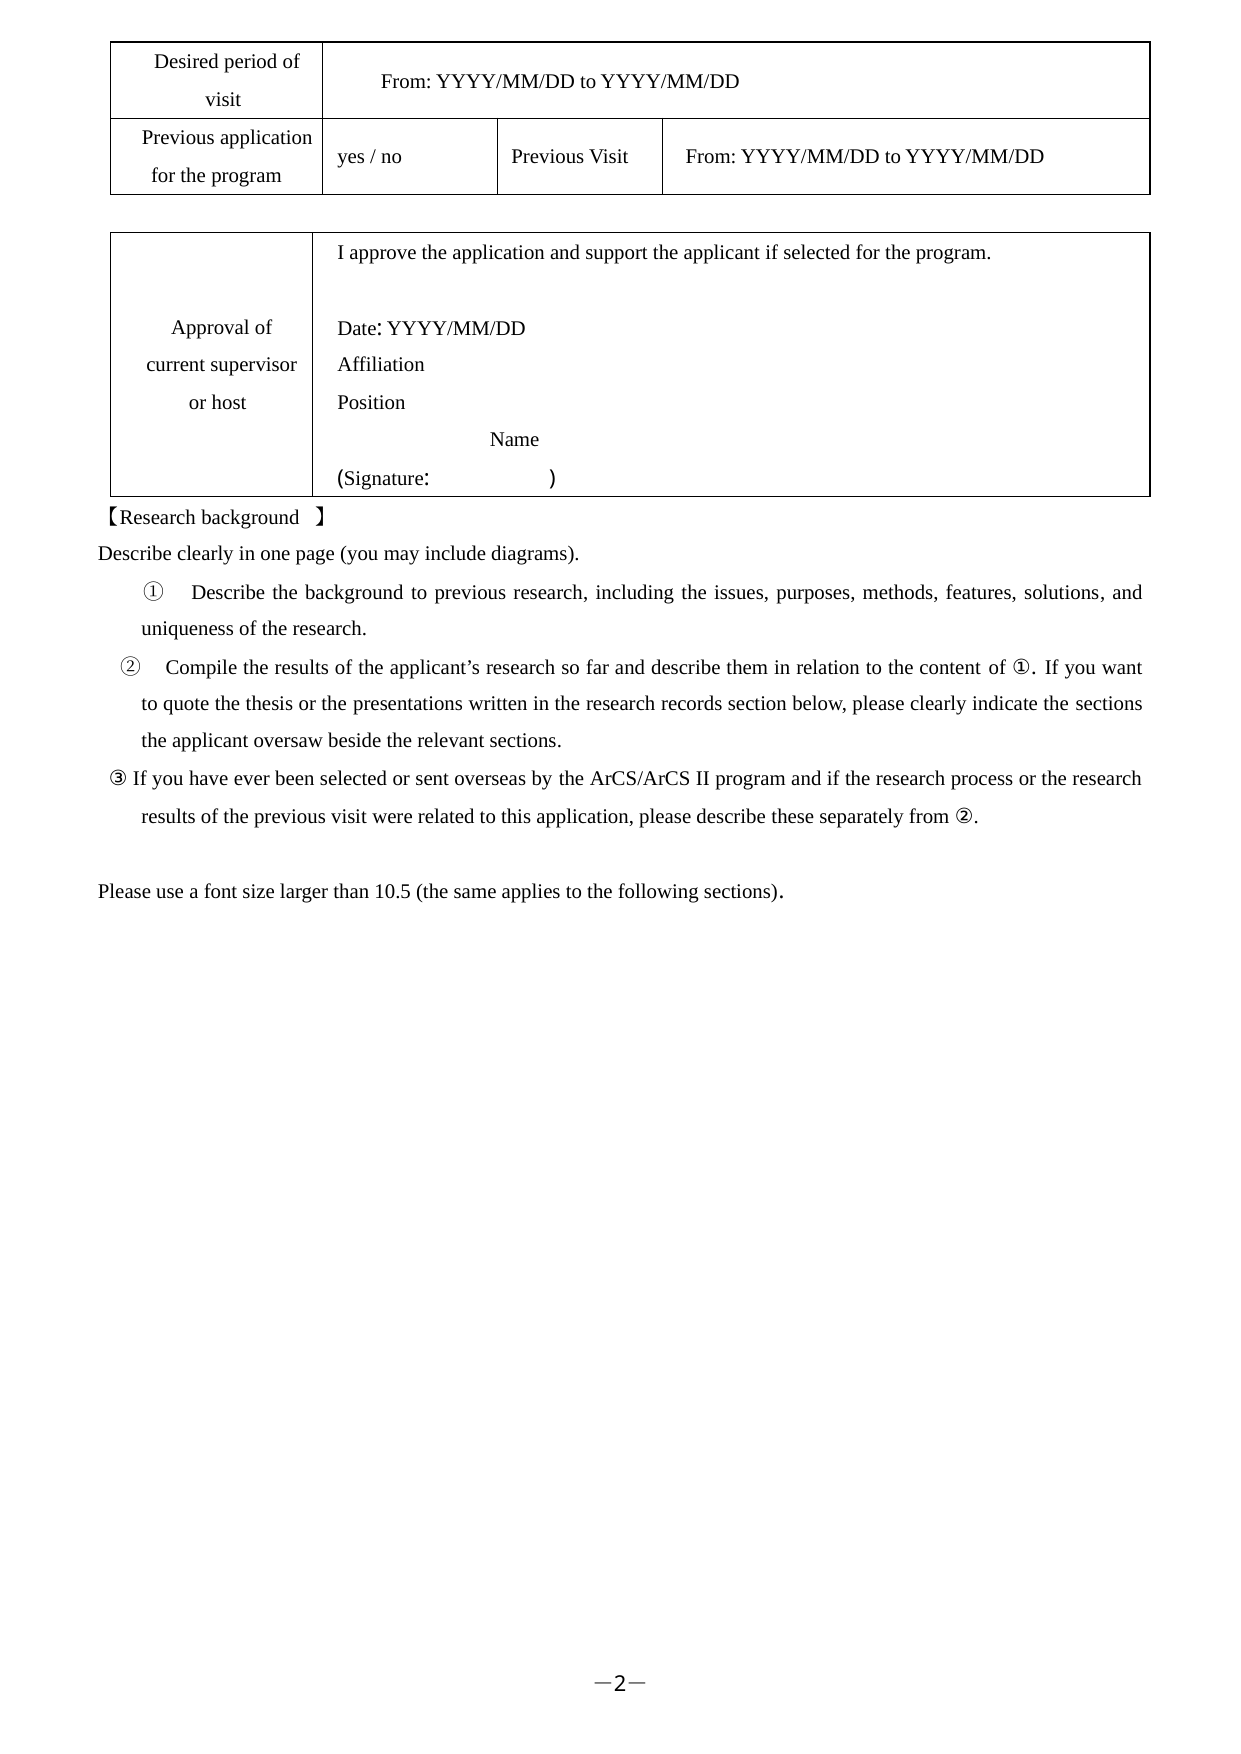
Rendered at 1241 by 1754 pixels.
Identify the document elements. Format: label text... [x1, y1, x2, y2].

text 【Research background】 [98, 497, 1143, 534]
table_cell From: YYYY/MM/DD to YYYY/MM/DD [323, 43, 1149, 117]
table_cell Desired period of visit [111, 43, 322, 117]
text ② Compile the results of the applicant’s research so far and describe them in relation to the content of ①. If you want to quote the thesis or the presentations written in the research records section below, please clearly indicate the sections the applicant oversaw beside the relevant sections. [98, 647, 1143, 759]
table_header Approval of current supervisor or host [111, 233, 312, 496]
table_cell Previous Visit [498, 119, 662, 193]
text Describe clearly in one page (you may include diagrams). [98, 534, 1143, 572]
text ③ If you have ever been selected or sent overseas by the ArCS/ArCS II program and if the research process or the research results of the previous visit were related to this application, please describe these separately from ②. [98, 759, 1143, 834]
table_cell Previous application for the program [111, 119, 322, 193]
table_cell From: YYYY/MM/DD to YYYY/MM/DD [663, 119, 1149, 193]
table_header I approve the application and support the applicant if selected for the program. Date: YYYY/MM/DD Affiliation Position Name (Signature: ) [313, 233, 1149, 496]
table_cell yes / no [323, 119, 497, 193]
text ① Describe the background to previous research, including the issues, purposes, methods, features, solutions, and uniqueness of the research. [98, 572, 1143, 647]
text Please use a font size larger than 10.5 (the same applies to the following sections). [98, 872, 1143, 909]
